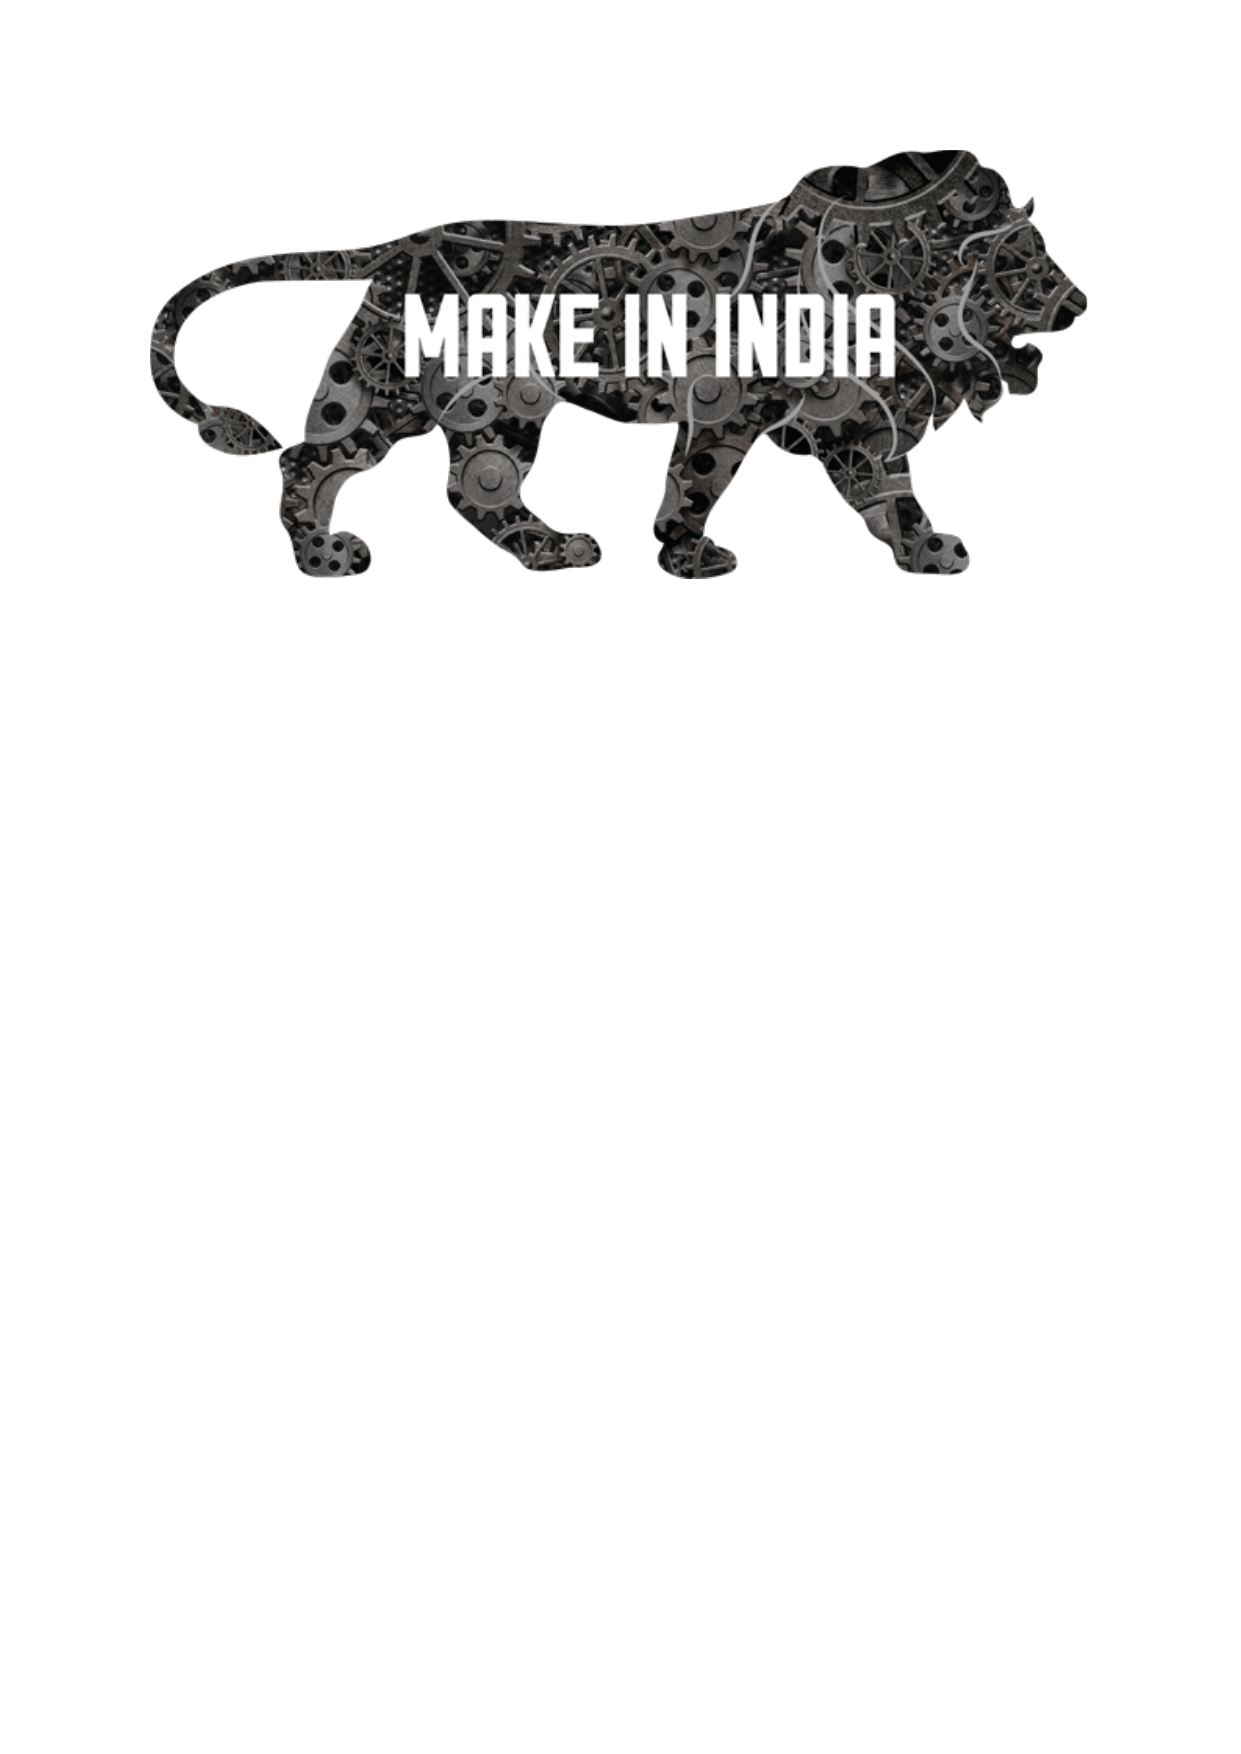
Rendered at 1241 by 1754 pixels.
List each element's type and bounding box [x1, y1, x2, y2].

picture [150, 150, 1088, 579]
